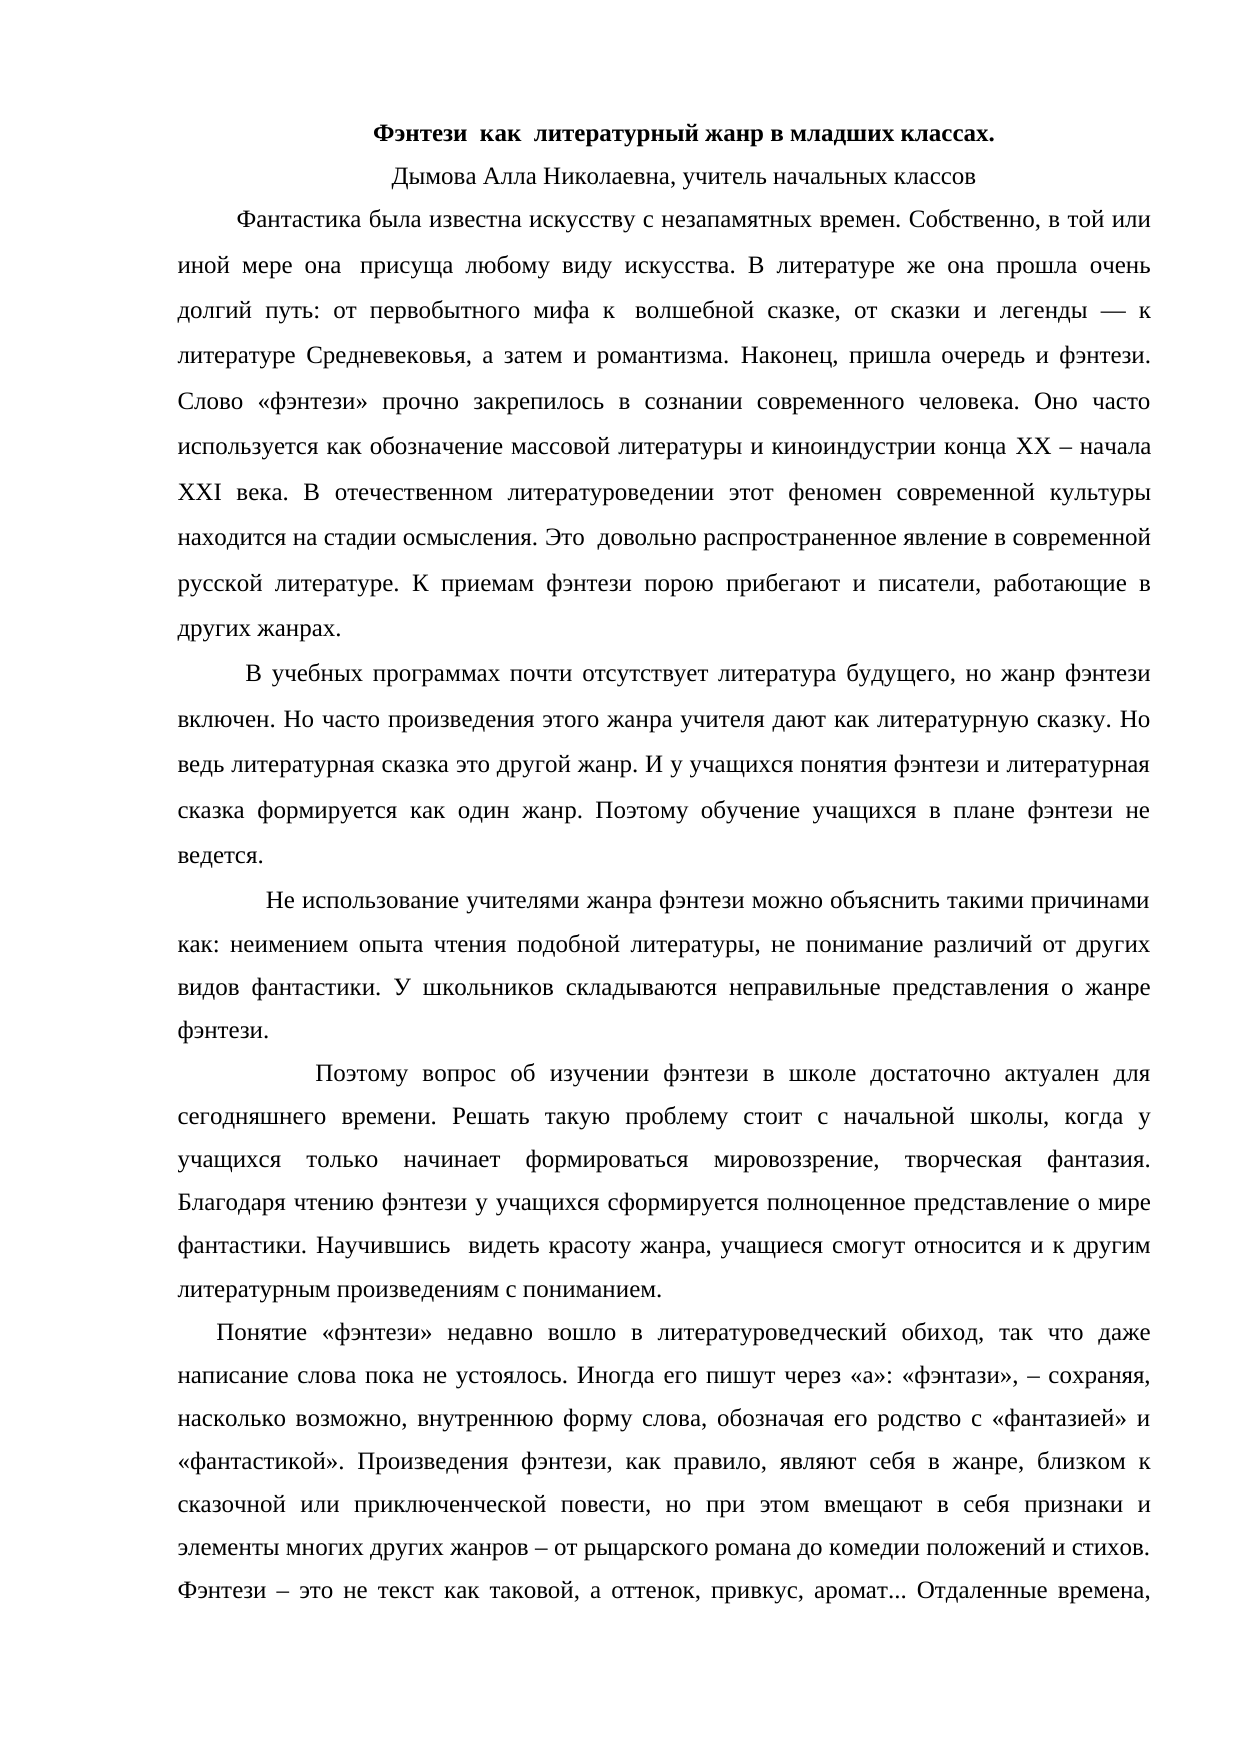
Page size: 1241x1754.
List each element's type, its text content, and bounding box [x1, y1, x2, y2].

text Фэнтези как литературный жанр в младших классах. [177, 118, 1152, 147]
text В учебных программах почти отсутствует литература будущего, но жанр фэнтези включен. Но часто произведения этого жанра учителя дают как литературную сказку. Но ведь литературная сказка это другой жанр. И у учащихся понятия фэнтези и литературная сказка формируется как один жанр. Поэтому обучение учащихся в плане фэнтези не ведется. [177, 658, 1152, 869]
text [177, 1317, 1152, 1604]
text Дымова Алла Николаевна, учитель начальных классов [177, 161, 1152, 190]
text Поэтому вопрос об изучении фэнтези в школе достаточно актуален для сегодняшнего времени. Решать такую проблему стоит с начальной школы, когда у учащихся только начинает формироваться мировоззрение, творческая фантазия. Благодаря чтению фэнтези у учащихся сформируется полноценное представление о мире фантастики. Научившись видеть красоту жанра, учащиеся смогут относится и к другим литературным произведениям с пониманием. [177, 1058, 1152, 1302]
text Фантастика была известна искусству с незапамятных времен. Собственно, в той или иной мере она присуща любому виду искусства. В литературе же она прошла очень долгий путь: от первобытного мифа к волшебной сказке, от сказки и легенды — к литературе Средневековья, а затем и романтизма. Наконец, пришла очередь и фэнтези. Слово «фэнтези» прочно закрепилось в сознании современного человека. Оно часто используется как обозначение массовой литературы и киноиндустрии конца XX – начала XXI века. В отечественном литературоведении этот феномен современной культуры находится на стадии осмысления. Это довольно распространенное явление в современной русской литературе. К приемам фэнтези порою прибегают и писатели, работающие в других жанрах. [177, 204, 1152, 642]
text Не использование учителями жанра фэнтези можно объяснить такими причинами как: неимением опыта чтения подобной литературы, не понимание различий от других видов фантастики. У школьников складываются неправильные представления о жанре фэнтези. [177, 886, 1152, 1044]
